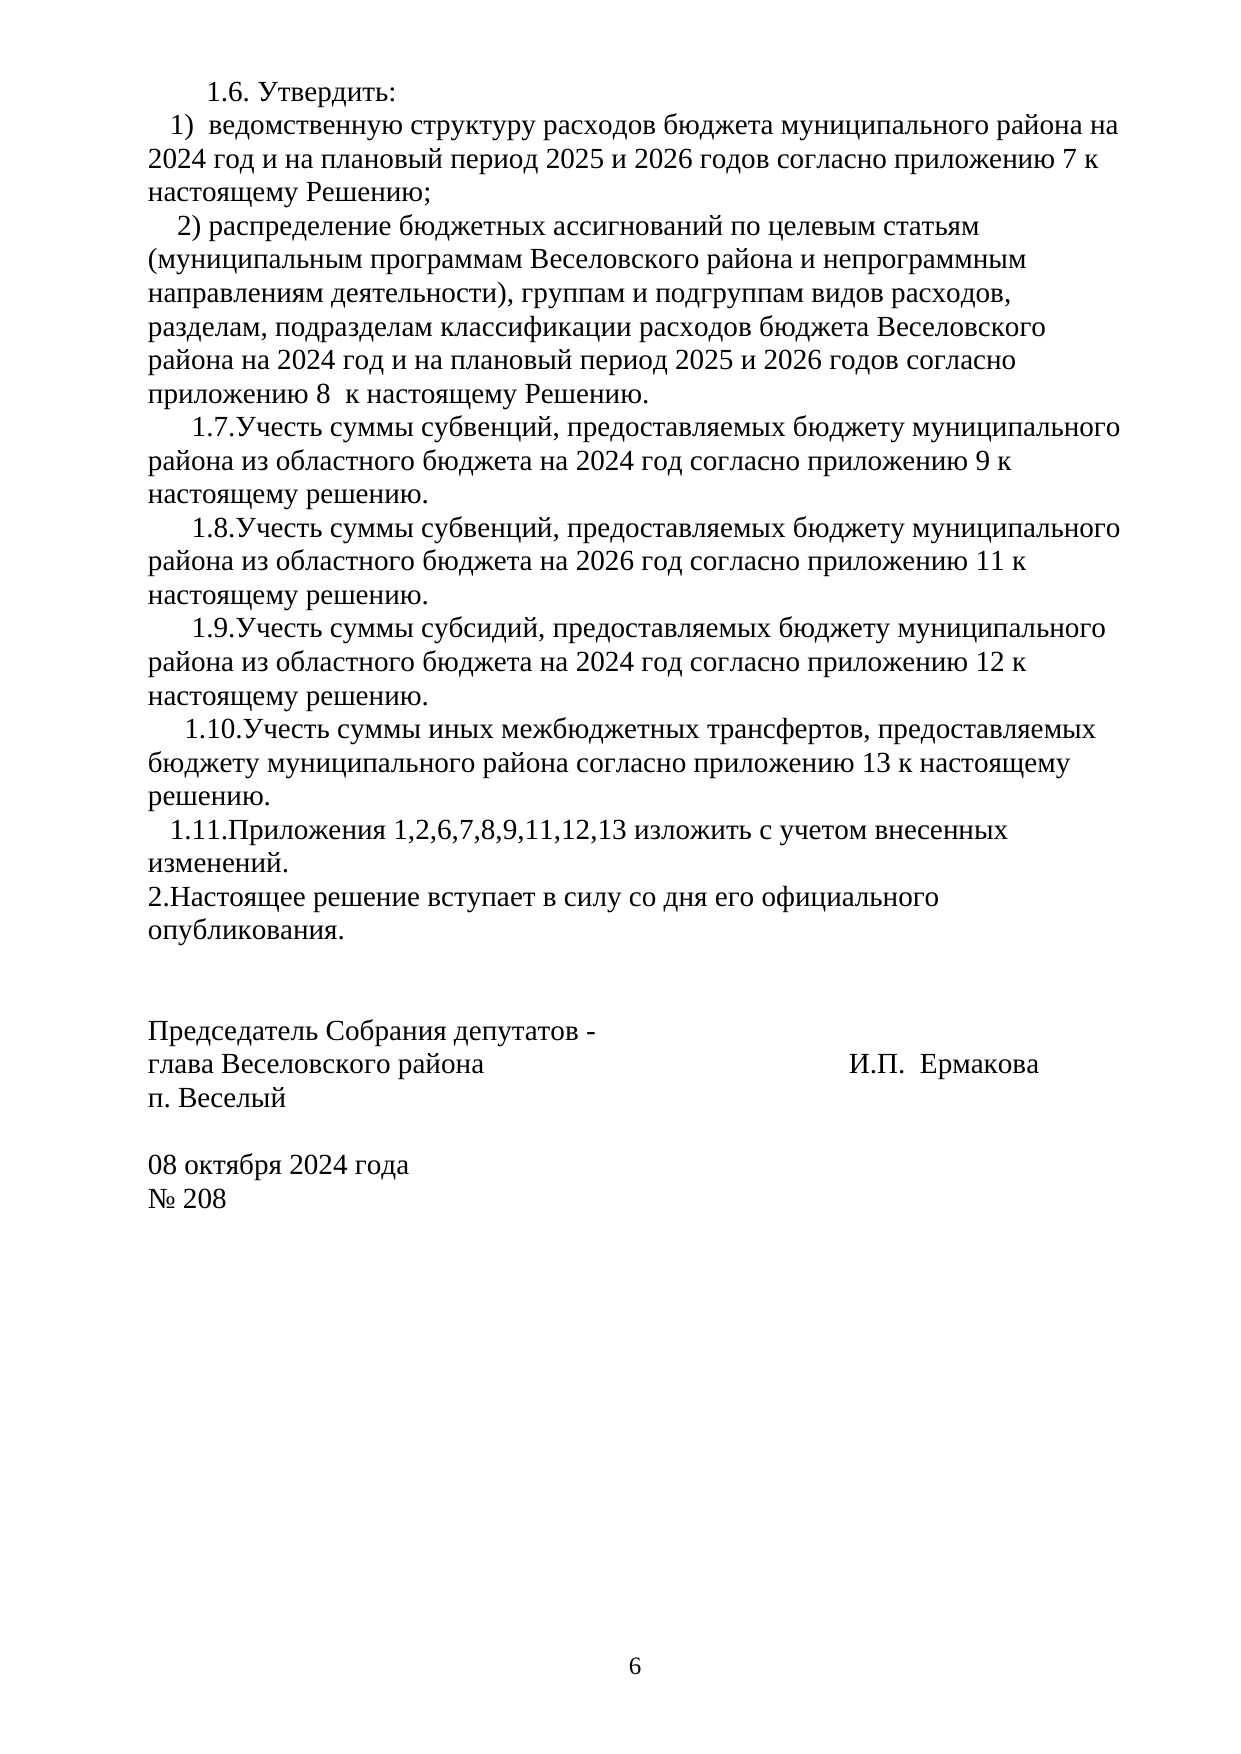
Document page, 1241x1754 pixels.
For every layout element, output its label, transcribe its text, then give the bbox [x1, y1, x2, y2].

text 1.11.Приложения 1,2,6,7,8,9,11,12,13 изложить с учетом внесенных изменений. [148, 812, 1122, 879]
text п. Веселый [148, 1080, 1122, 1114]
text Председатель Собрания депутатов - [148, 1013, 1122, 1047]
text 1) ведомственную структуру расходов бюджета муниципального района на 2024 год и на плановый период 2025 и 2026 годов согласно приложению 7 к настоящему Решению; [148, 107, 1122, 208]
text № 208 [148, 1181, 1122, 1214]
text 08 октября 2024 года [148, 1147, 1122, 1181]
text 1.7.Учесть суммы субвенций, предоставляемых бюджету муниципального района из областного бюджета на 2024 год согласно приложению 9 к настоящему решению. [148, 409, 1122, 510]
text 1.8.Учесть суммы субвенций, предоставляемых бюджету муниципального района из областного бюджета на 2026 год согласно приложению 11 к настоящему решению. [148, 510, 1122, 611]
text 1.9.Учесть суммы субсидий, предоставляемых бюджету муниципального района из областного бюджета на 2024 год согласно приложению 12 к настоящему решению. [148, 611, 1122, 711]
text 1.6. Утвердить: [148, 74, 1122, 107]
text 2) распределение бюджетных ассигнований по целевым статьям (муниципальным программам Веселовского района и непрограммным направлениям деятельности), группам и подгруппам видов расходов, разделам, подразделам классификации расходов бюджета Веселовского района на 2024 год и на плановый период 2025 и 2026 годов согласно приложению 8 к настоящему Решению. [148, 208, 1122, 409]
text глава Веселовского района И.П. Ермакова [148, 1047, 1122, 1080]
text 2.Настоящее решение вступает в силу со дня его официального опубликования. [148, 879, 1122, 946]
text 1.10.Учесть суммы иных межбюджетных трансфертов, предоставляемых бюджету муниципального района согласно приложению 13 к настоящему решению. [148, 711, 1122, 812]
